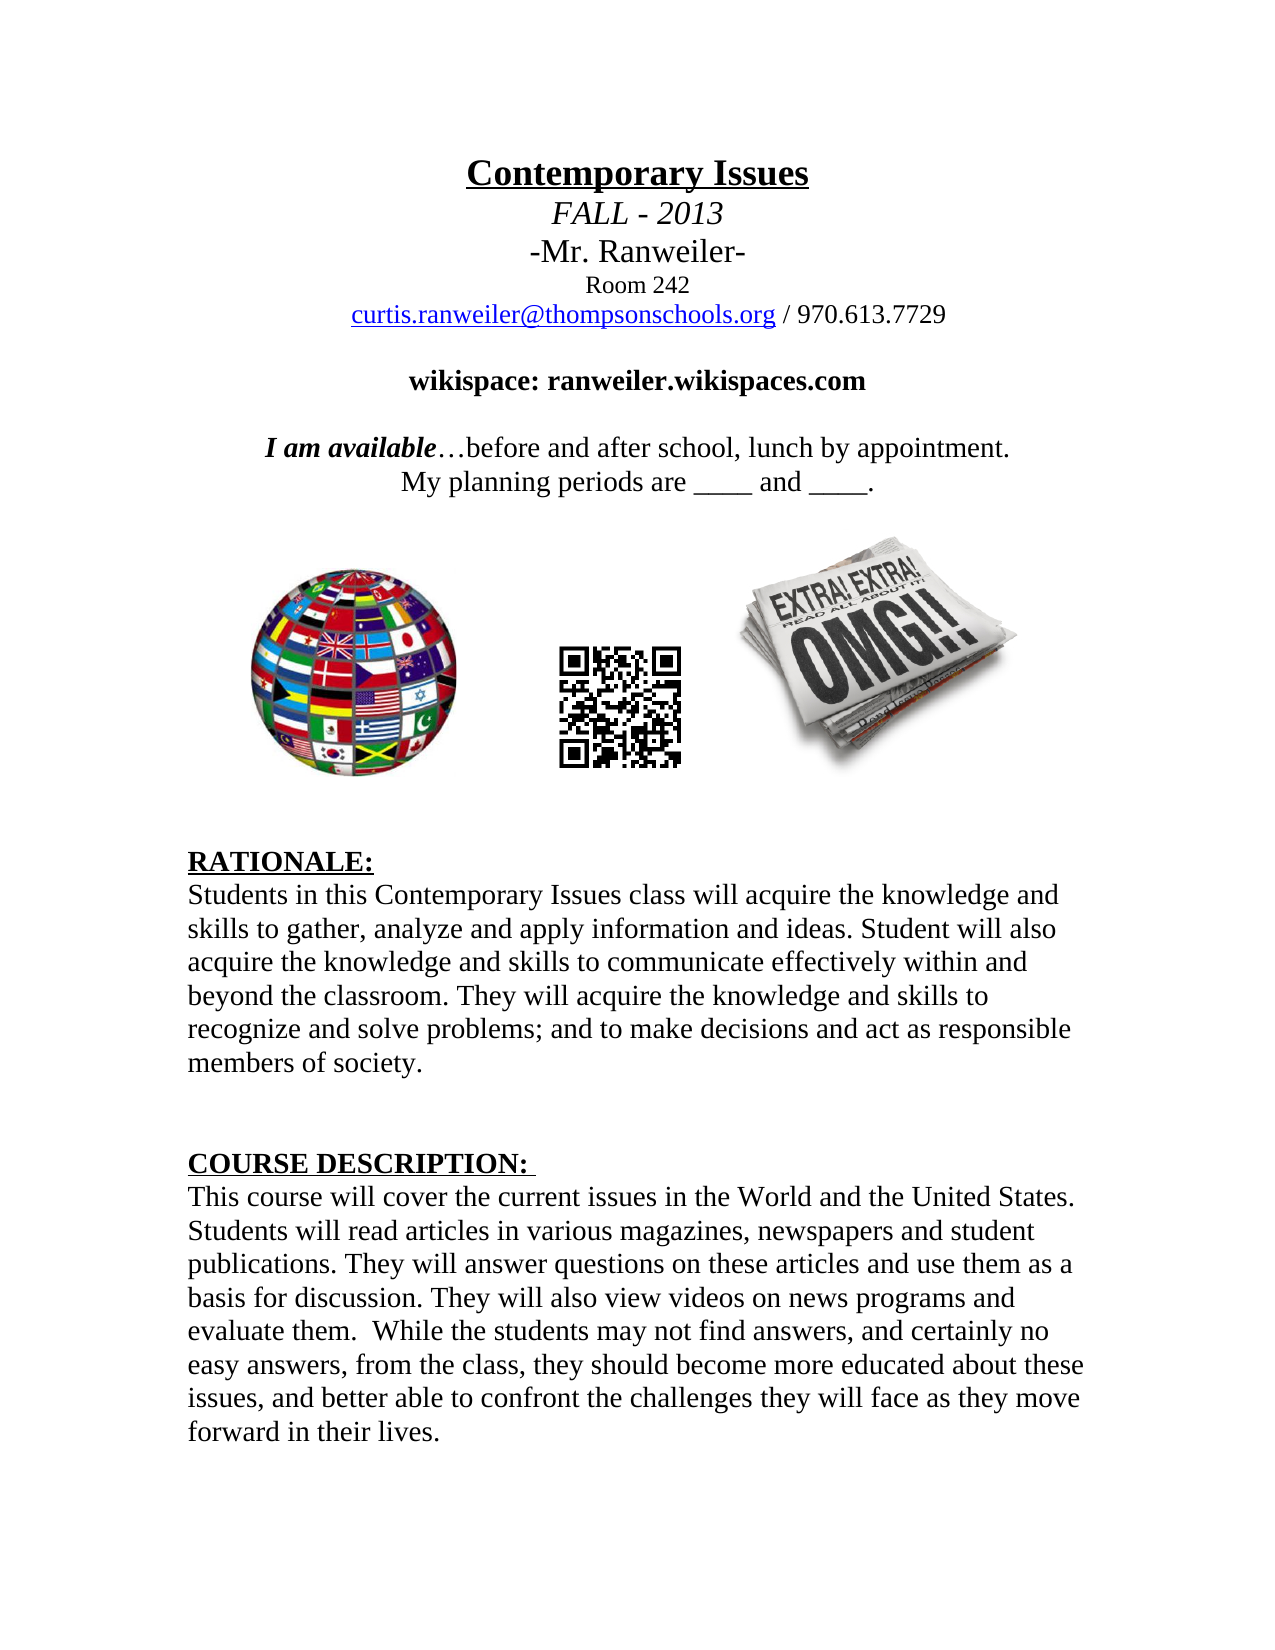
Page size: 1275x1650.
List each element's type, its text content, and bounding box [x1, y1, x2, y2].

subtitle My planning periods are ____ and ____. [187, 464, 1087, 497]
picture [550, 637, 690, 777]
subtitle -Mr. Ranweiler- [187, 231, 1087, 270]
subtitle curtis.ranweiler@thompsonschools.org / 970.613.7729 [187, 298, 1087, 330]
text This course will cover the current issues in the World and the United States. Students will read articles in various magazines, newspapers and student publications. They will answer questions on these articles and use them as a basis for discussion. They will also view videos on news programs and evaluate them. While the students may not find answers, and certainly no easy answers, from the class, they should become more educated about these issues, and better able to confront the challenges they will face as they move forward in their lives. [187, 1179, 1087, 1448]
subtitle I am available…before and after school, lunch by appointment. [187, 430, 1087, 464]
title Contemporary Issues [187, 150, 1087, 193]
subtitle wikispace: ranweiler.wikispaces.com [187, 363, 1087, 397]
picture [721, 526, 1025, 777]
subtitle RATIONALE: [187, 844, 1087, 877]
subtitle Students in this Contemporary Issues class will acquire the knowledge and skills to gather, analyze and apply information and ideas. Student will also acquire the knowledge and skills to communicate effectively within and beyond the classroom. They will acquire the knowledge and skills to recognize and solve problems; and to make decisions and act as responsible members of society. [187, 877, 1087, 1079]
subtitle Room 242 [187, 270, 1087, 298]
title FALL - 2013 [187, 193, 1087, 231]
picture [250, 568, 457, 777]
text COURSE DESCRIPTION: [187, 1146, 1087, 1179]
